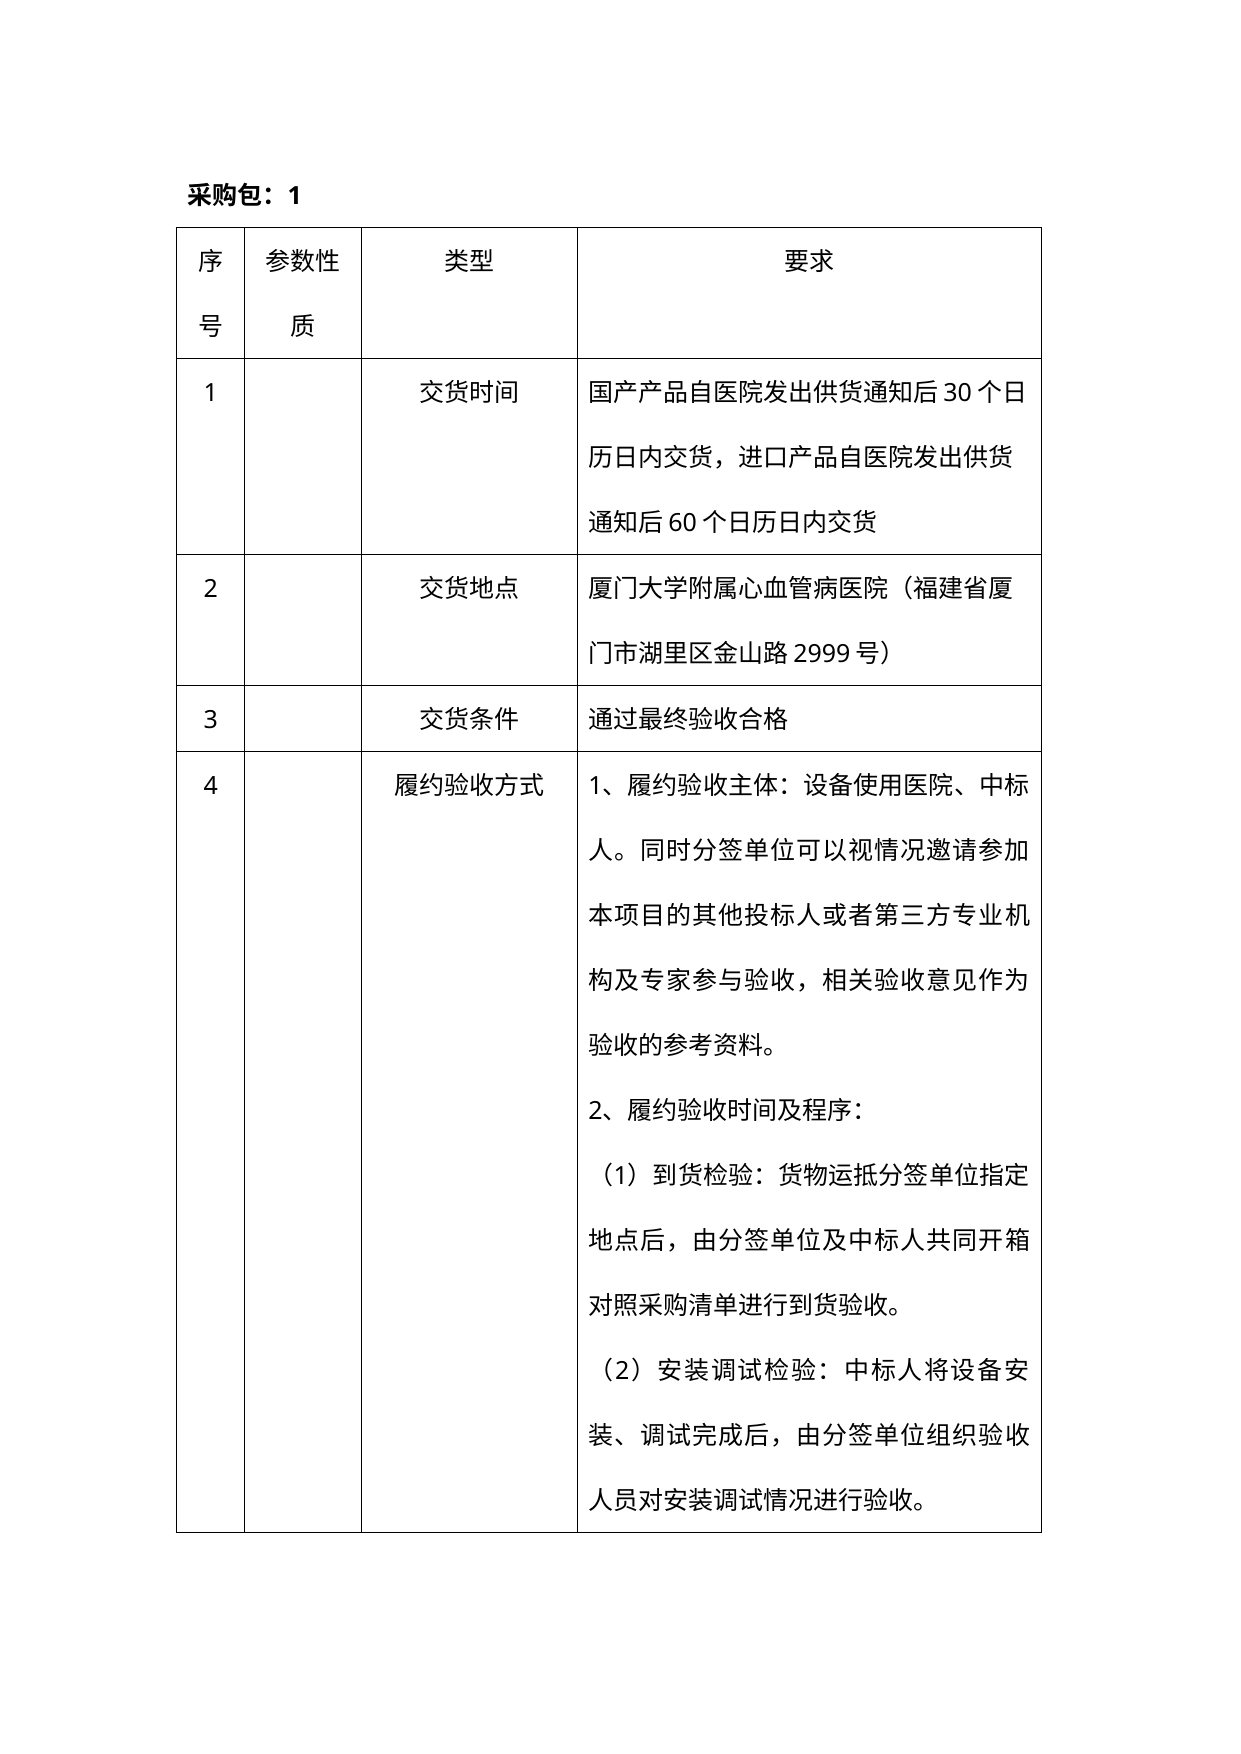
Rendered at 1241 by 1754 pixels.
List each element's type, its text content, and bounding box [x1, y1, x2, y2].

table_cell 交货时间 [362, 359, 577, 554]
table_cell [245, 555, 361, 685]
table_cell 2 [177, 555, 244, 685]
table_header 要求 [578, 228, 1041, 358]
table_header 参数性质 [245, 228, 361, 358]
table_cell [245, 359, 361, 554]
table_header 类型 [362, 228, 577, 358]
table_cell 4 [177, 752, 244, 1532]
table_cell 通过最终验收合格 [578, 686, 1041, 751]
table_cell [245, 686, 361, 751]
table_cell 3 [177, 686, 244, 751]
table_cell 履约验收方式 [362, 752, 577, 1532]
table_cell 交货地点 [362, 555, 577, 685]
table_cell 1 [177, 359, 244, 554]
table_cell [578, 752, 1041, 1532]
text 采购包：1 [187, 162, 1053, 227]
table_cell 交货条件 [362, 686, 577, 751]
table_cell [245, 752, 361, 1532]
table_header 序号 [177, 228, 244, 358]
table_cell 厦门大学附属心血管病医院（福建省厦门市湖里区金山路2999号） [578, 555, 1041, 685]
table_cell 国产产品自医院发出供货通知后30个日历日内交货，进口产品自医院发出供货通知后60个日历日内交货 [578, 359, 1041, 554]
